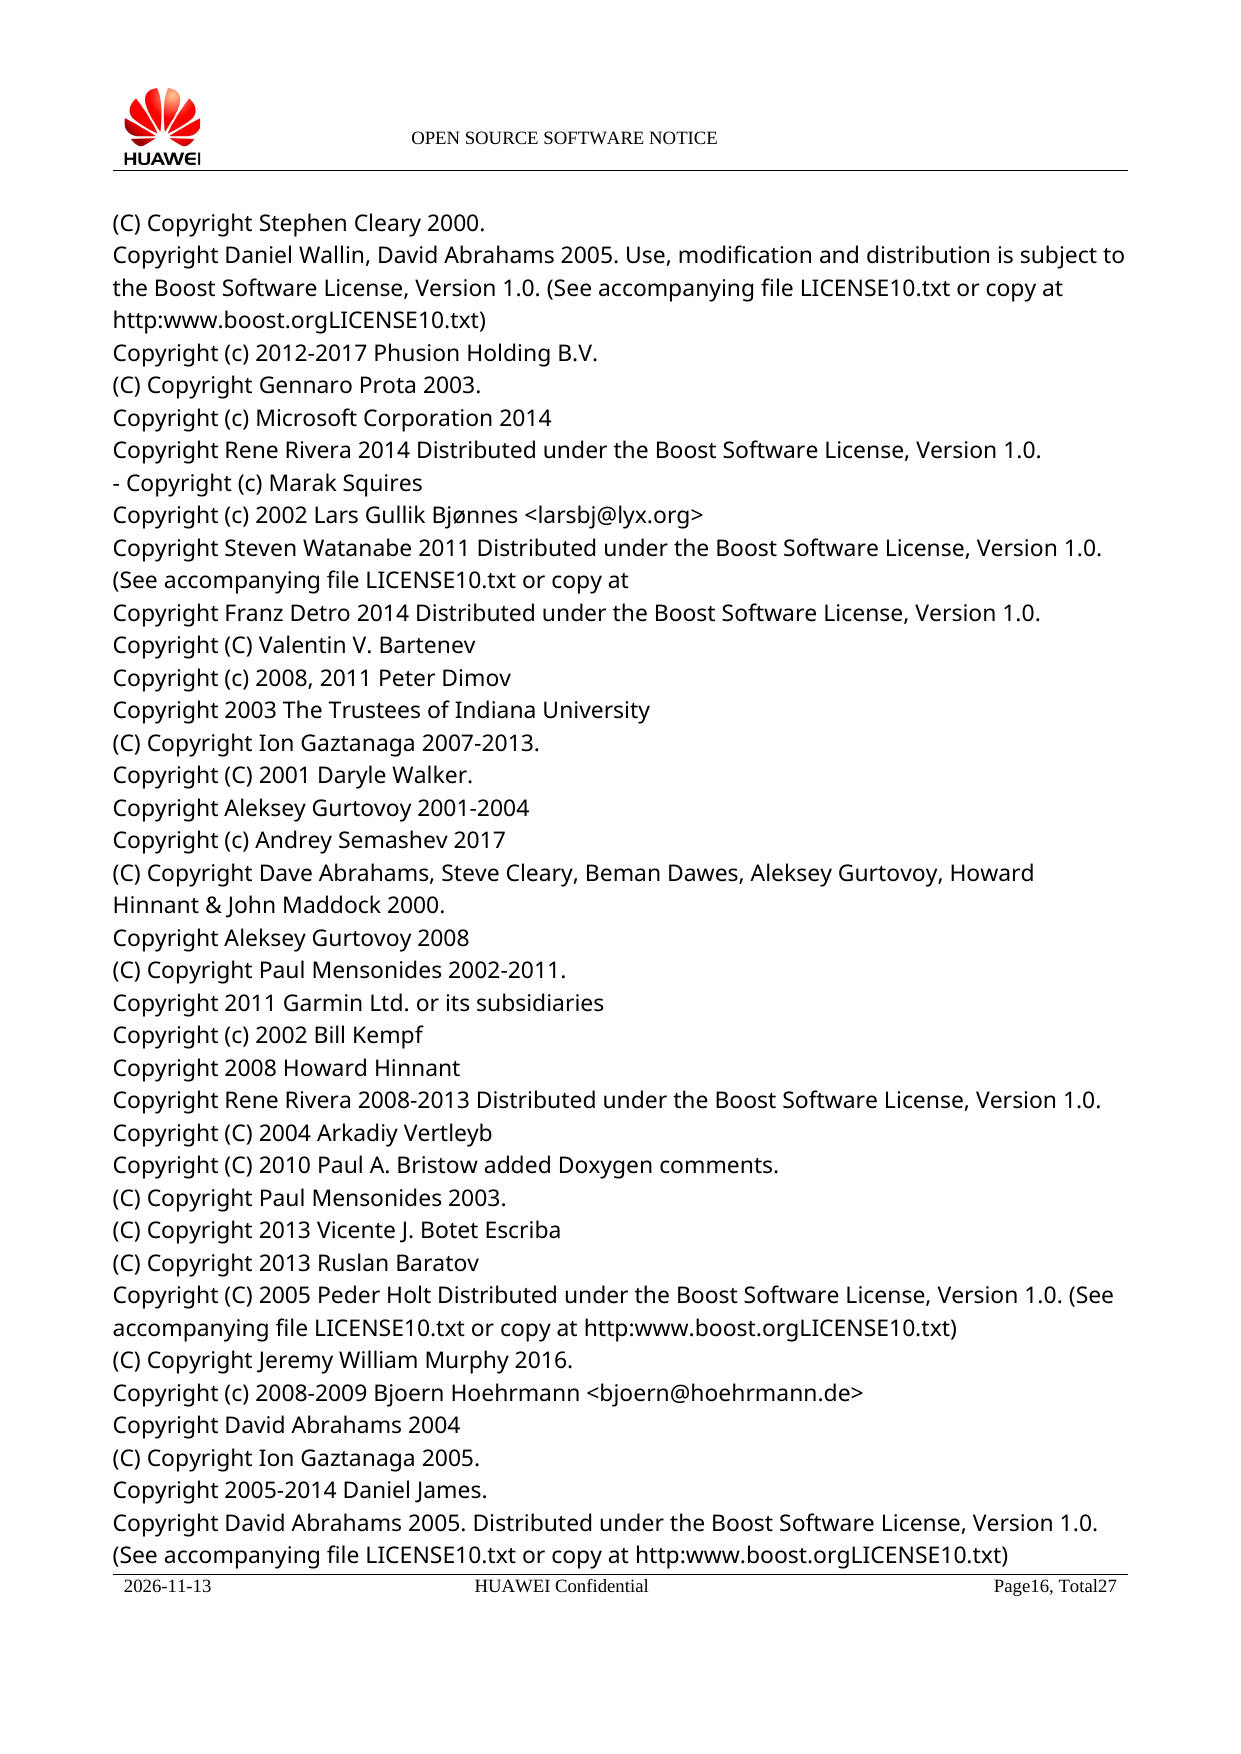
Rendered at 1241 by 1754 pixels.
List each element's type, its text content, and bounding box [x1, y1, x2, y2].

picture [124, 88, 201, 165]
